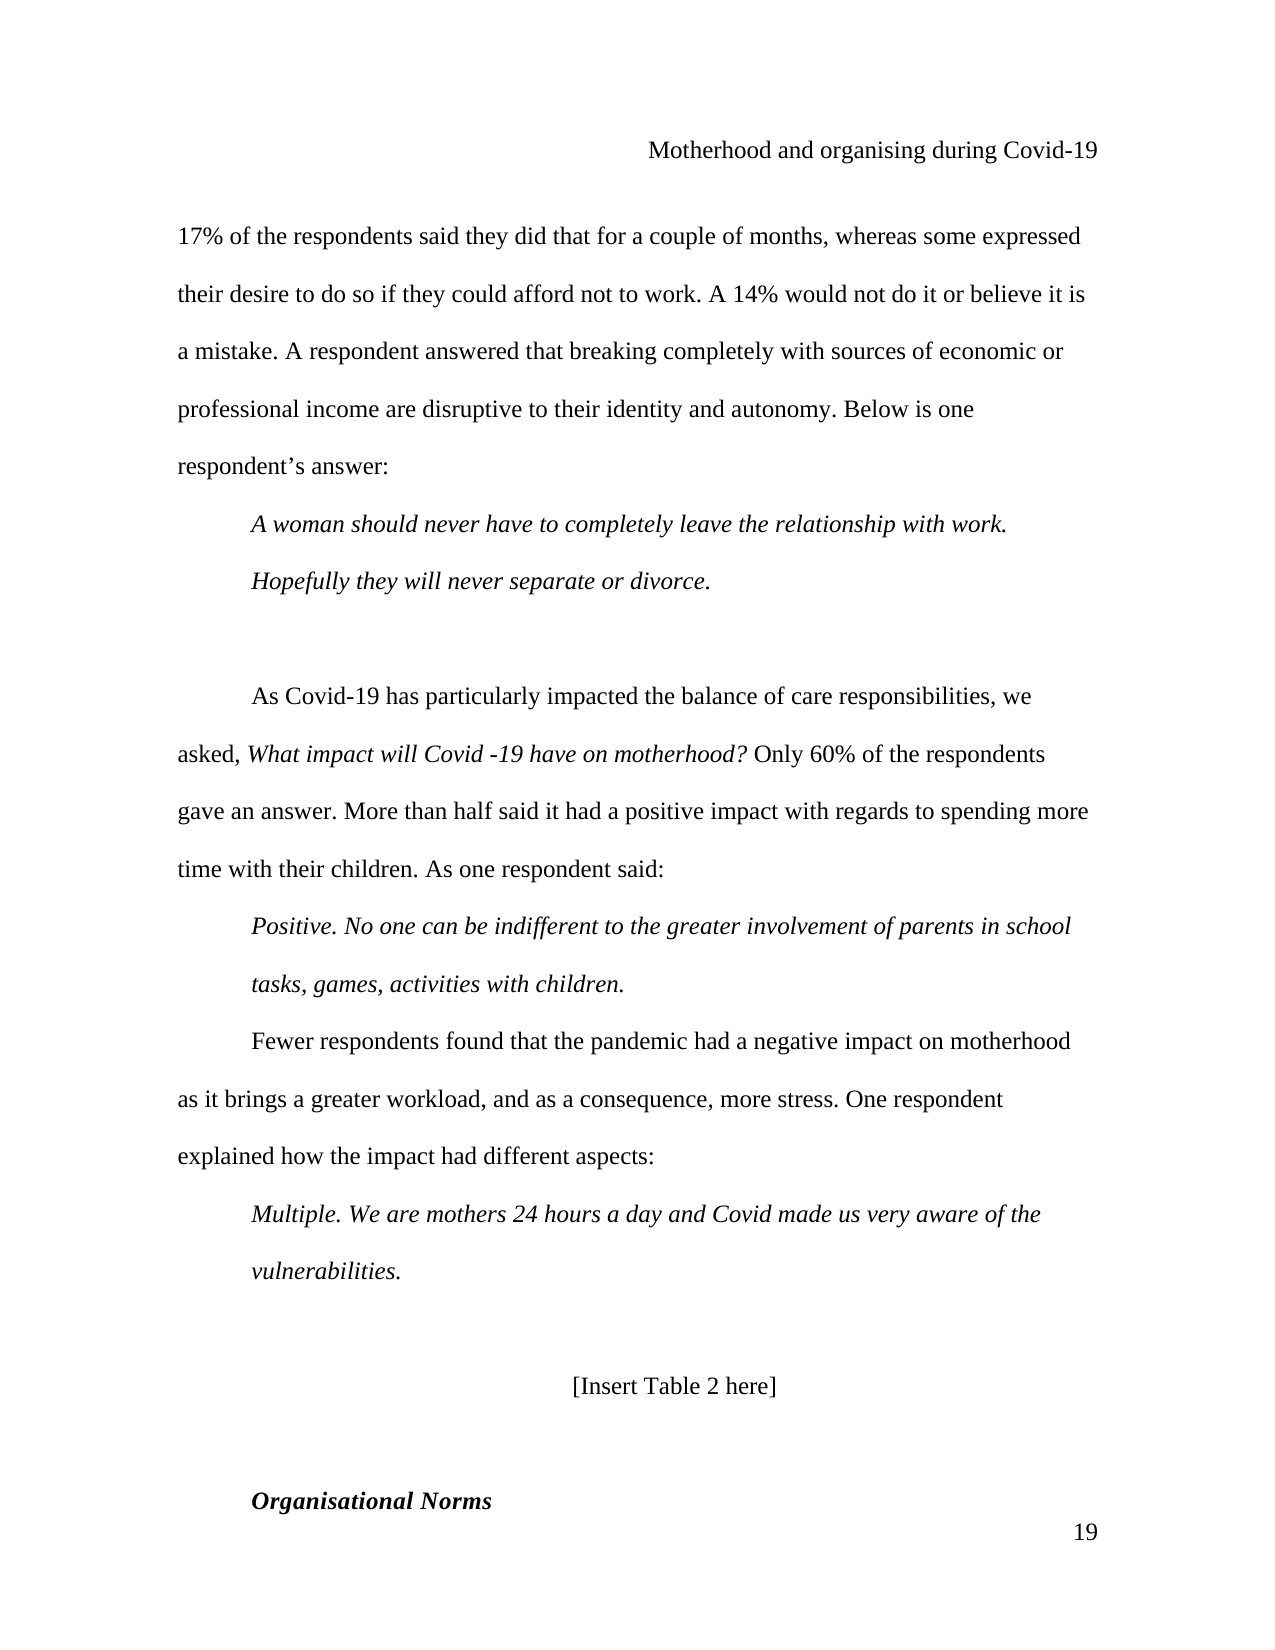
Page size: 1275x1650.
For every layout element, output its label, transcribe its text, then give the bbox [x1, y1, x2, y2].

text Organisational Norms [177, 1486, 1098, 1515]
text A woman should never have to completely leave the relationship with work. Hopefully they will never separate or divorce. [251, 509, 1098, 595]
text Fewer respondents found that the pandemic had a negative impact on motherhood as it brings a greater workload, and as a consequence, more stress. One respondent explained how the impact had different aspects: [177, 1026, 1098, 1170]
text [177, 221, 1098, 480]
text Positive. No one can be indifferent to the greater involvement of parents in school tasks, games, activities with children. [251, 911, 1098, 997]
text Multiple. We are mothers 24 hours a day and Covid made us very aware of the vulnerabilities. [251, 1199, 1098, 1285]
text As Covid-19 has particularly impacted the balance of care responsibilities, we asked, What impact will Covid -19 have on motherhood? Only 60% of the respondents gave an answer. More than half said it had a positive impact with regards to spending more time with their children. As one respondent said: [177, 681, 1098, 882]
text [Insert Table 2 here] [251, 1371, 1098, 1400]
